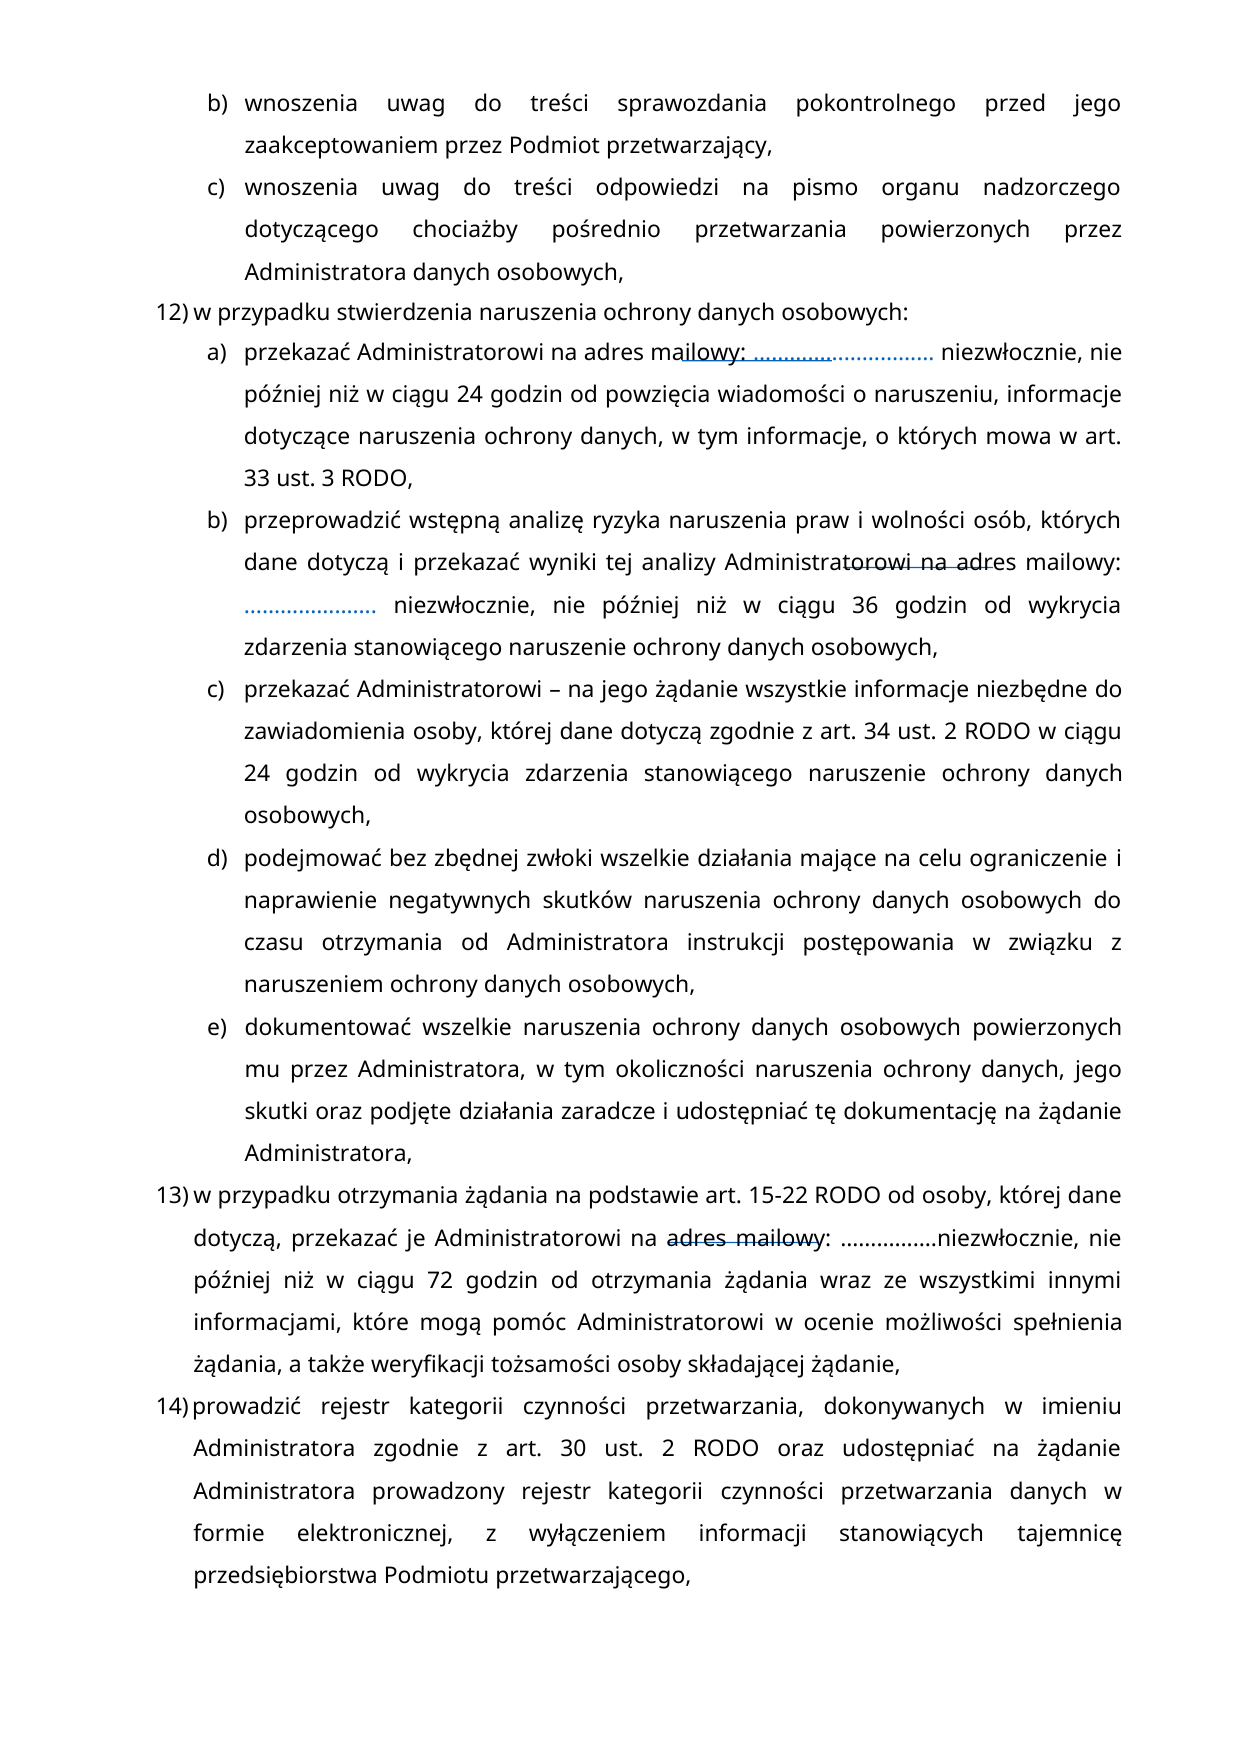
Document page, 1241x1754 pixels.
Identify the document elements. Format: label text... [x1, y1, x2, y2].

list przekazać Administratorowi na adres mailowy: ………………………… niezwłocznie, nie później niż w ciągu 24 godzin od powzięcia wiadomości o naruszeniu, informacje dotyczące naruszenia ochrony danych, w tym informacje, o których mowa w art. 33 ust. 3 RODO, [207, 335, 1122, 493]
list wnoszenia uwag do treści sprawozdania pokontrolnego przed jego zaakceptowaniem przez Podmiot przetwarzający, [207, 87, 1122, 160]
list podejmować bez zbędnej zwłoki wszelkie działania mające na celu ograniczenie i naprawienie negatywnych skutków naruszenia ochrony danych osobowych do czasu otrzymania od Administratora instrukcji postępowania w związku z naruszeniem ochrony danych osobowych, [207, 842, 1122, 999]
list wnoszenia uwag do treści odpowiedzi na pismo organu nadzorczego dotyczącego chociażby pośrednio przetwarzania powierzonych przez Administratora danych osobowych, [207, 171, 1122, 287]
list przekazać Administratorowi – na jego żądanie wszystkie informacje niezbędne do zawiadomienia osoby, której dane dotyczą zgodnie z art. 34 ust. 2 RODO w ciągu 24 godzin od wykrycia zdarzenia stanowiącego naruszenie ochrony danych osobowych, [207, 673, 1123, 831]
list przeprowadzić wstępną analizę ryzyka naruszenia praw i wolności osób, których dane dotyczą i przekazać wyniki tej analizy Administratorowi na adres mailowy: …………………. niezwłocznie, nie później niż w ciągu 36 godzin od wykrycia zdarzenia stanowiącego naruszenie ochrony danych osobowych, [207, 504, 1122, 662]
list w przypadku otrzymania żądania na podstawie art. 15-22 RODO od osoby, której dane dotyczą, przekazać je Administratorowi na adres mailowy: …………….niezwłocznie, nie później niż w ciągu 72 godzin od otrzymania żądania wraz ze wszystkimi innymi informacjami, które mogą pomóc Administratorowi w ocenie możliwości spełnienia żądania, a także weryfikacji tożsamości osoby składającej żądanie, [156, 1179, 1123, 1379]
list prowadzić rejestr kategorii czynności przetwarzania, dokonywanych w imieniu Administratora zgodnie z art. 30 ust. 2 RODO oraz udostępniać na żądanie Administratora prowadzony rejestr kategorii czynności przetwarzania danych w formie elektronicznej, z wyłączeniem informacji stanowiących tajemnicę przedsiębiorstwa Podmiotu przetwarzającego, [156, 1390, 1122, 1590]
list dokumentować wszelkie naruszenia ochrony danych osobowych powierzonych mu przez Administratora, w tym okoliczności naruszenia ochrony danych, jego skutki oraz podjęte działania zaradcze i udostępniać tę dokumentację na żądanie Administratora, [207, 1011, 1122, 1168]
list w przypadku stwierdzenia naruszenia ochrony danych osobowych: [155, 298, 1165, 326]
